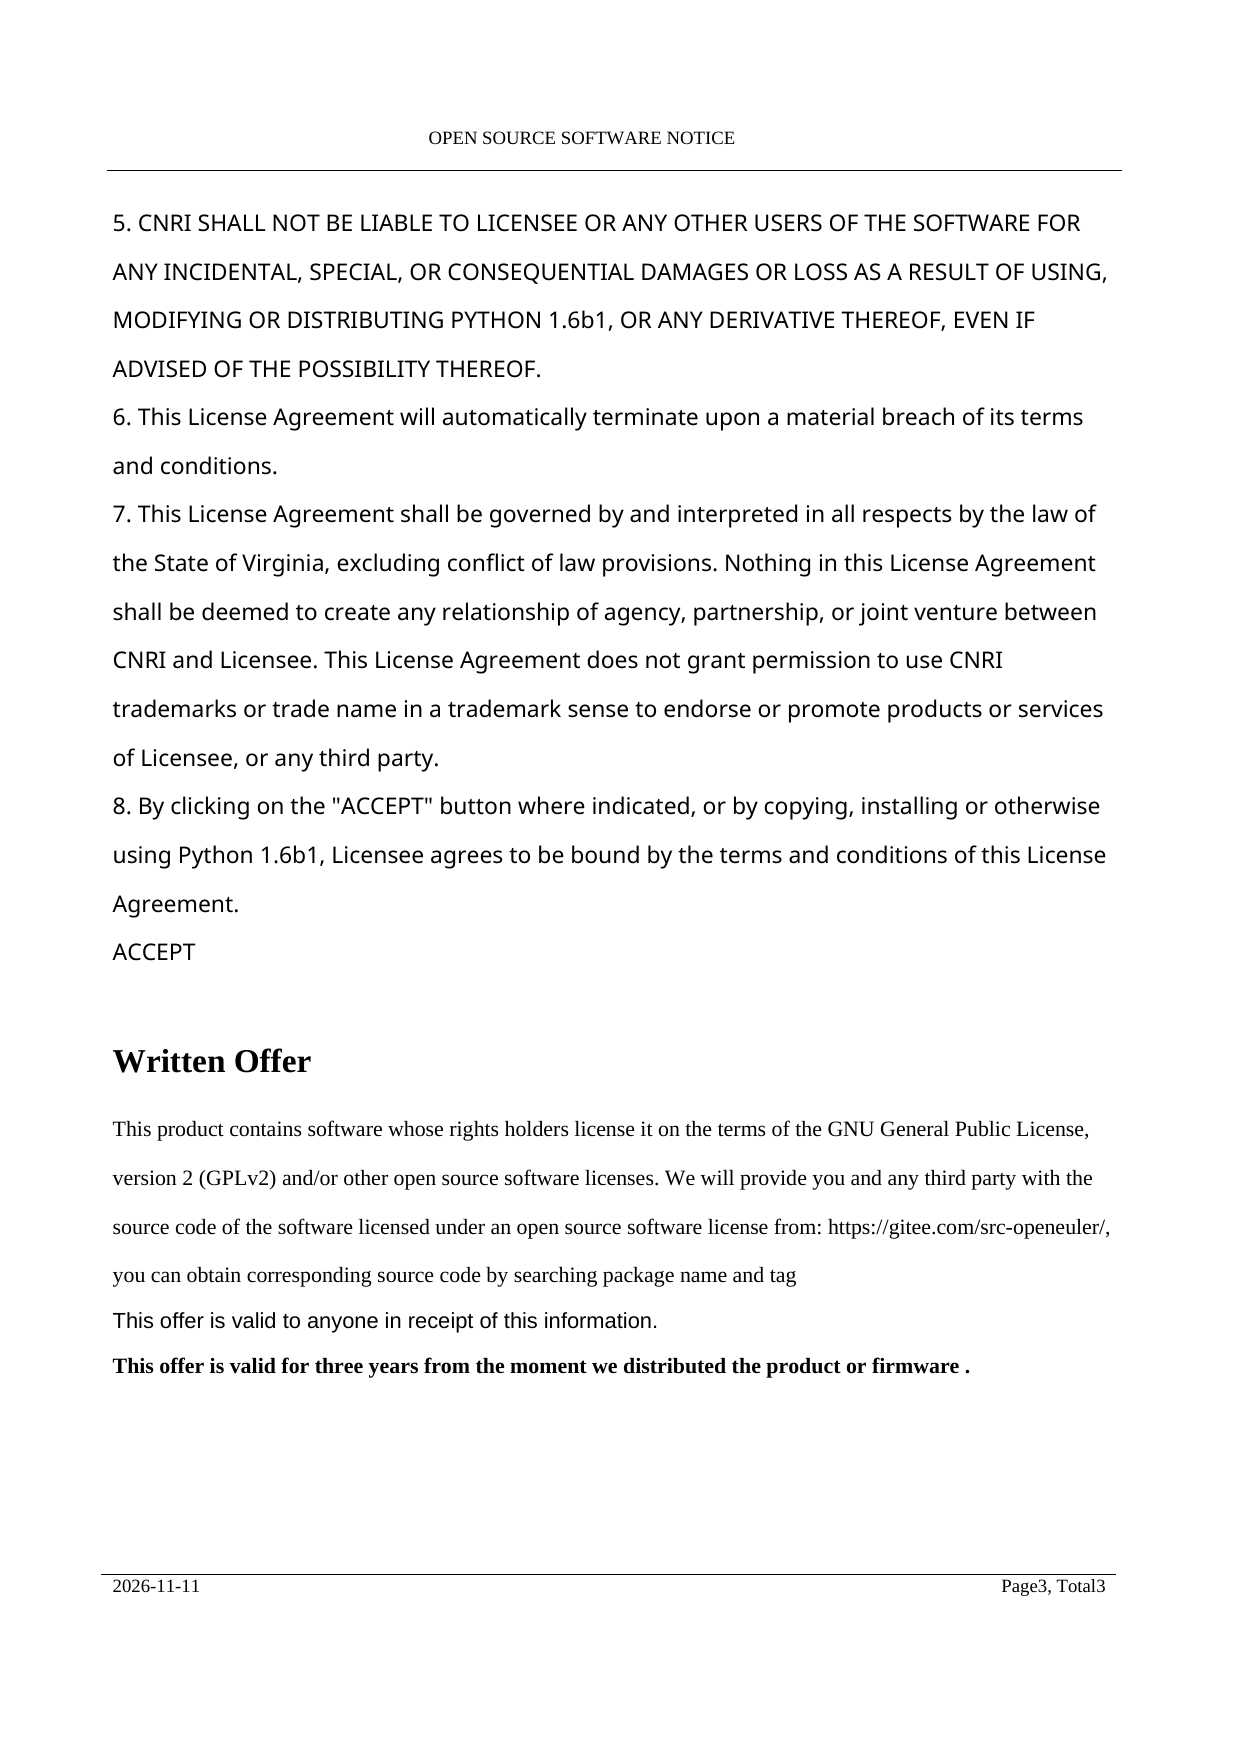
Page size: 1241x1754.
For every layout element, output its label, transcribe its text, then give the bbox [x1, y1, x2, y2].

text This offer is valid to anyone in receipt of this information. [112, 1304, 1128, 1336]
text ACCEPT [112, 935, 1128, 968]
text 6. This License Agreement will automatically terminate upon a material breach of its terms and conditions. [112, 401, 1128, 482]
text 7. This License Agreement shall be governed by and interpreted in all respects by the law of the State of Virginia, excluding conflict of law provisions. Nothing in this License Agreement shall be deemed to create any relationship of agency, partnership, or joint venture between CNRI and Licensee. This License Agreement does not grant permission to use CNRI trademarks or trade name in a trademark sense to endorse or promote products or services of Licensee, or any third party. [112, 498, 1128, 774]
text This product contains software whose rights holders license it on the terms of the GNU General Public License, version 2 (GPLv2) and/or other open source software licenses. We will provide you and any third party with the source code of the software licensed under an open source software license from: https://gitee.com/src-openeuler/, you can obtain corresponding source code by searching package name and tag [112, 1112, 1128, 1291]
text 5. CNRI SHALL NOT BE LIABLE TO LICENSEE OR ANY OTHER USERS OF THE SOFTWARE FOR ANY INCIDENTAL, SPECIAL, OR CONSEQUENTIAL DAMAGES OR LOSS AS A RESULT OF USING, MODIFYING OR DISTRIBUTING PYTHON 1.6b1, OR ANY DERIVATIVE THEREOF, EVEN IF ADVISED OF THE POSSIBILITY THEREOF. [112, 206, 1128, 385]
text 8. By clicking on the "ACCEPT" button where indicated, or by copying, installing or otherwise using Python 1.6b1, Licensee agrees to be bound by the terms and conditions of this License Agreement. [112, 789, 1128, 919]
text This offer is valid for three years from the moment we distributed the product or firmware . [112, 1349, 1128, 1381]
text Written Offer [112, 1028, 1128, 1093]
